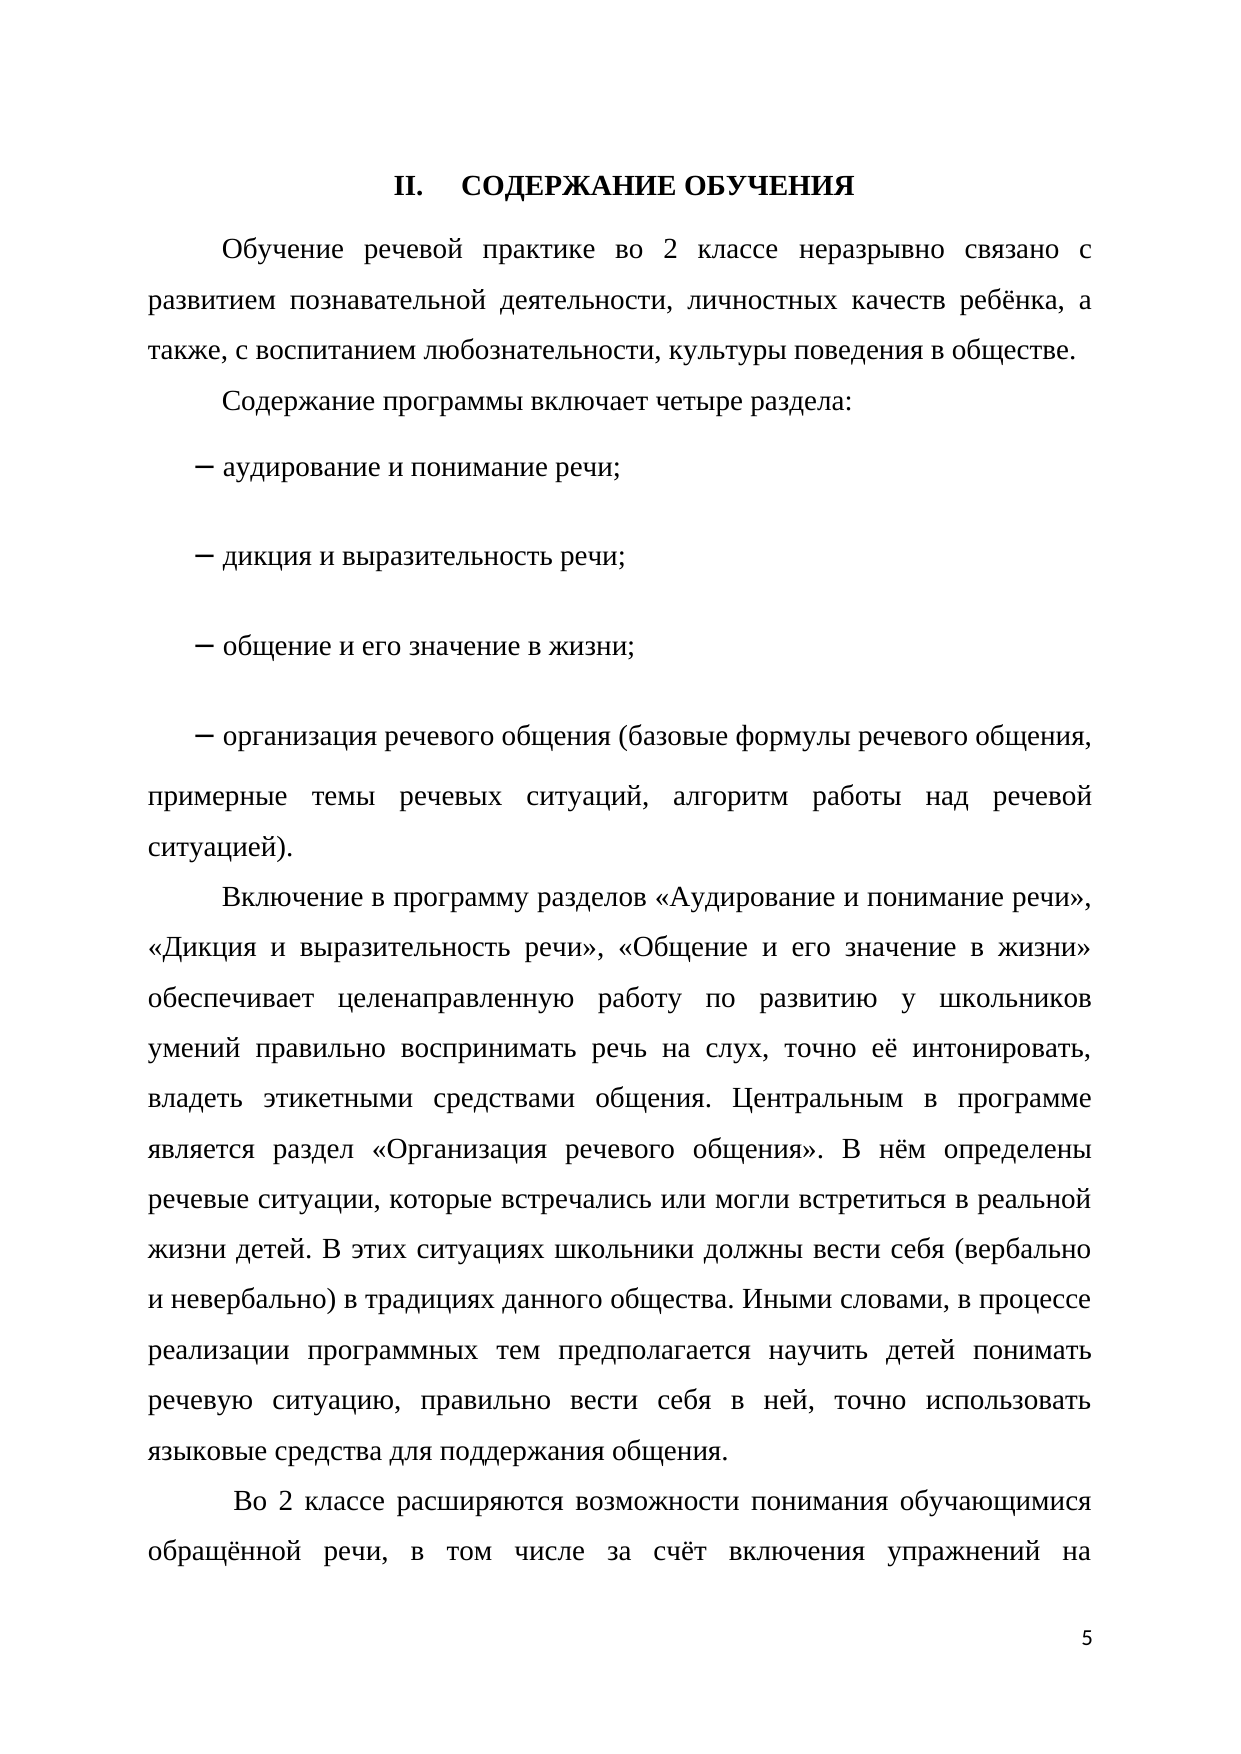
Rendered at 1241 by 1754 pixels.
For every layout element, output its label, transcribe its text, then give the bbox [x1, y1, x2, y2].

list дикция и выразительность речи; [148, 523, 1092, 582]
text Обучение речевой практике во 2 классе неразрывно связано с развитием познавательной деятельности, личностных качеств ребёнка, а также, с воспитанием любознательности, культуры поведения в обществе. [148, 232, 1092, 366]
text Включение в программу разделов «Аудирование и понимание речи», «Дикция и выразительность речи», «Общение и его значение в жизни» обеспечивает целенаправленную работу по развитию у школьников умений правильно воспринимать речь на слух, точно её интонировать, владеть этикетными средствами общения. Центральным в программе является раздел «Организация речевого общения». В нём определены речевые ситуации, которые встречались или могли встретиться в реальной жизни детей. В этих ситуациях школьники должны вести себя (вербально и невербально) в традициях данного общества. Иными словами, в процессе реализации программных тем предполагается научить детей понимать речевую ситуацию, правильно вести себя в ней, точно использовать языковые средства для поддержания общения. [148, 879, 1092, 1466]
text Содержание программы включает четыре раздела: [148, 383, 1092, 416]
subtitle СОДЕРЖАНИЕ ОБУЧЕНИЯ [185, 168, 1092, 202]
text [148, 1483, 1092, 1567]
list аудирование и понимание речи; [148, 433, 1092, 493]
list общение и его значение в жизни; [148, 612, 1092, 672]
list организация речевого общения (базовые формулы речевого общения, примерные темы речевых ситуаций, алгоритм работы над речевой ситуацией). [148, 702, 1092, 862]
